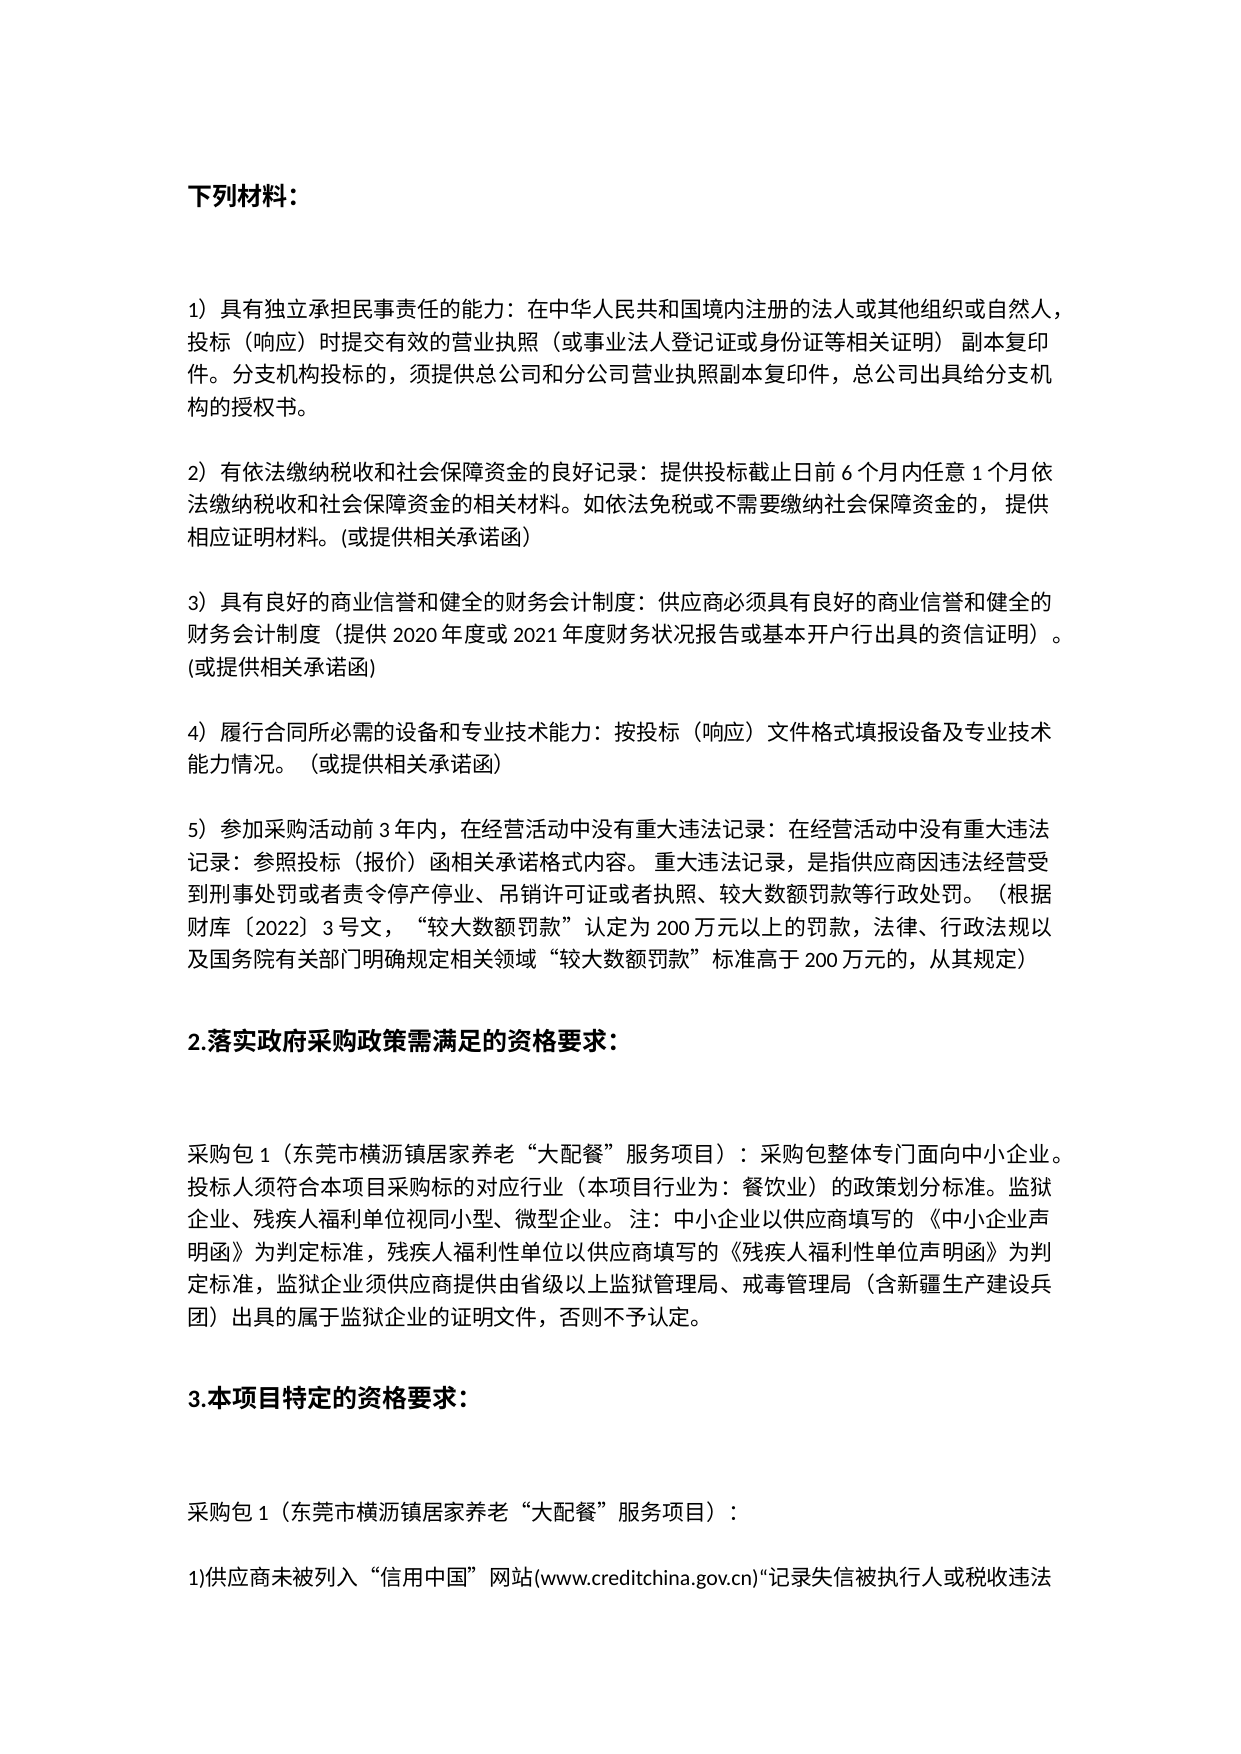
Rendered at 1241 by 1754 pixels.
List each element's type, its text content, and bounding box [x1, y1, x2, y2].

text 5）参加采购活动前3年内，在经营活动中没有重大违法记录：在经营活动中没有重大违法记录：参照投标（报价）函相关承诺格式内容。 重大违法记录，是指供应商因违法经营受到刑事处罚或者责令停产停业、吊销许可证或者执照、较大数额罚款等行政处罚。（根据财库〔2022〕3号文，“较大数额罚款”认定为200万元以上的罚款，法律、行政法规以及国务院有关部门明确规定相关领域“较大数额罚款”标准高于200万元的，从其规定） [187, 812, 1053, 974]
text 采购包1（东莞市横沥镇居家养老“大配餐”服务项目）：采购包整体专门面向中小企业。投标人须符合本项目采购标的对应行业（本项目行业为：餐饮业）的政策划分标准。监狱企业、残疾人福利单位视同小型、微型企业。 注：中小企业以供应商填写的 《中小企业声明函》为判定标准，残疾人福利性单位以供应商填写的《残疾人福利性单位声明函》为判定标准，监狱企业须供应商提供由省级以上监狱管理局、戒毒管理局（含新疆生产建设兵团）出具的属于监狱企业的证明文件，否则不予认定。 [187, 1137, 1053, 1332]
text 2）有依法缴纳税收和社会保障资金的良好记录：提供投标截止日前6个月内任意1个月依法缴纳税收和社会保障资金的相关材料。如依法免税或不需要缴纳社会保障资金的， 提供相应证明材料。(或提供相关承诺函） [187, 454, 1053, 552]
text 1）具有独立承担民事责任的能力：在中华人民共和国境内注册的法人或其他组织或自然人，投标（响应）时提交有效的营业执照（或事业法人登记证或身份证等相关证明） 副本复印件。分支机构投标的，须提供总公司和分公司营业执照副本复印件，总公司出具给分支机构的授权书。 [187, 292, 1053, 422]
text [187, 162, 1053, 227]
text 3.本项目特定的资格要求： [187, 1364, 1053, 1429]
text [187, 1559, 1053, 1592]
text 3）具有良好的商业信誉和健全的财务会计制度：供应商必须具有良好的商业信誉和健全的财务会计制度（提供2020年度或2021年度财务状况报告或基本开户行出具的资信证明）。(或提供相关承诺函) [187, 584, 1053, 682]
text 4）履行合同所必需的设备和专业技术能力：按投标（响应）文件格式填报设备及专业技术能力情况。（或提供相关承诺函） [187, 714, 1053, 779]
text 采购包1（东莞市横沥镇居家养老“大配餐”服务项目）： [187, 1494, 1053, 1527]
text 2.落实政府采购政策需满足的资格要求： [187, 1007, 1053, 1072]
